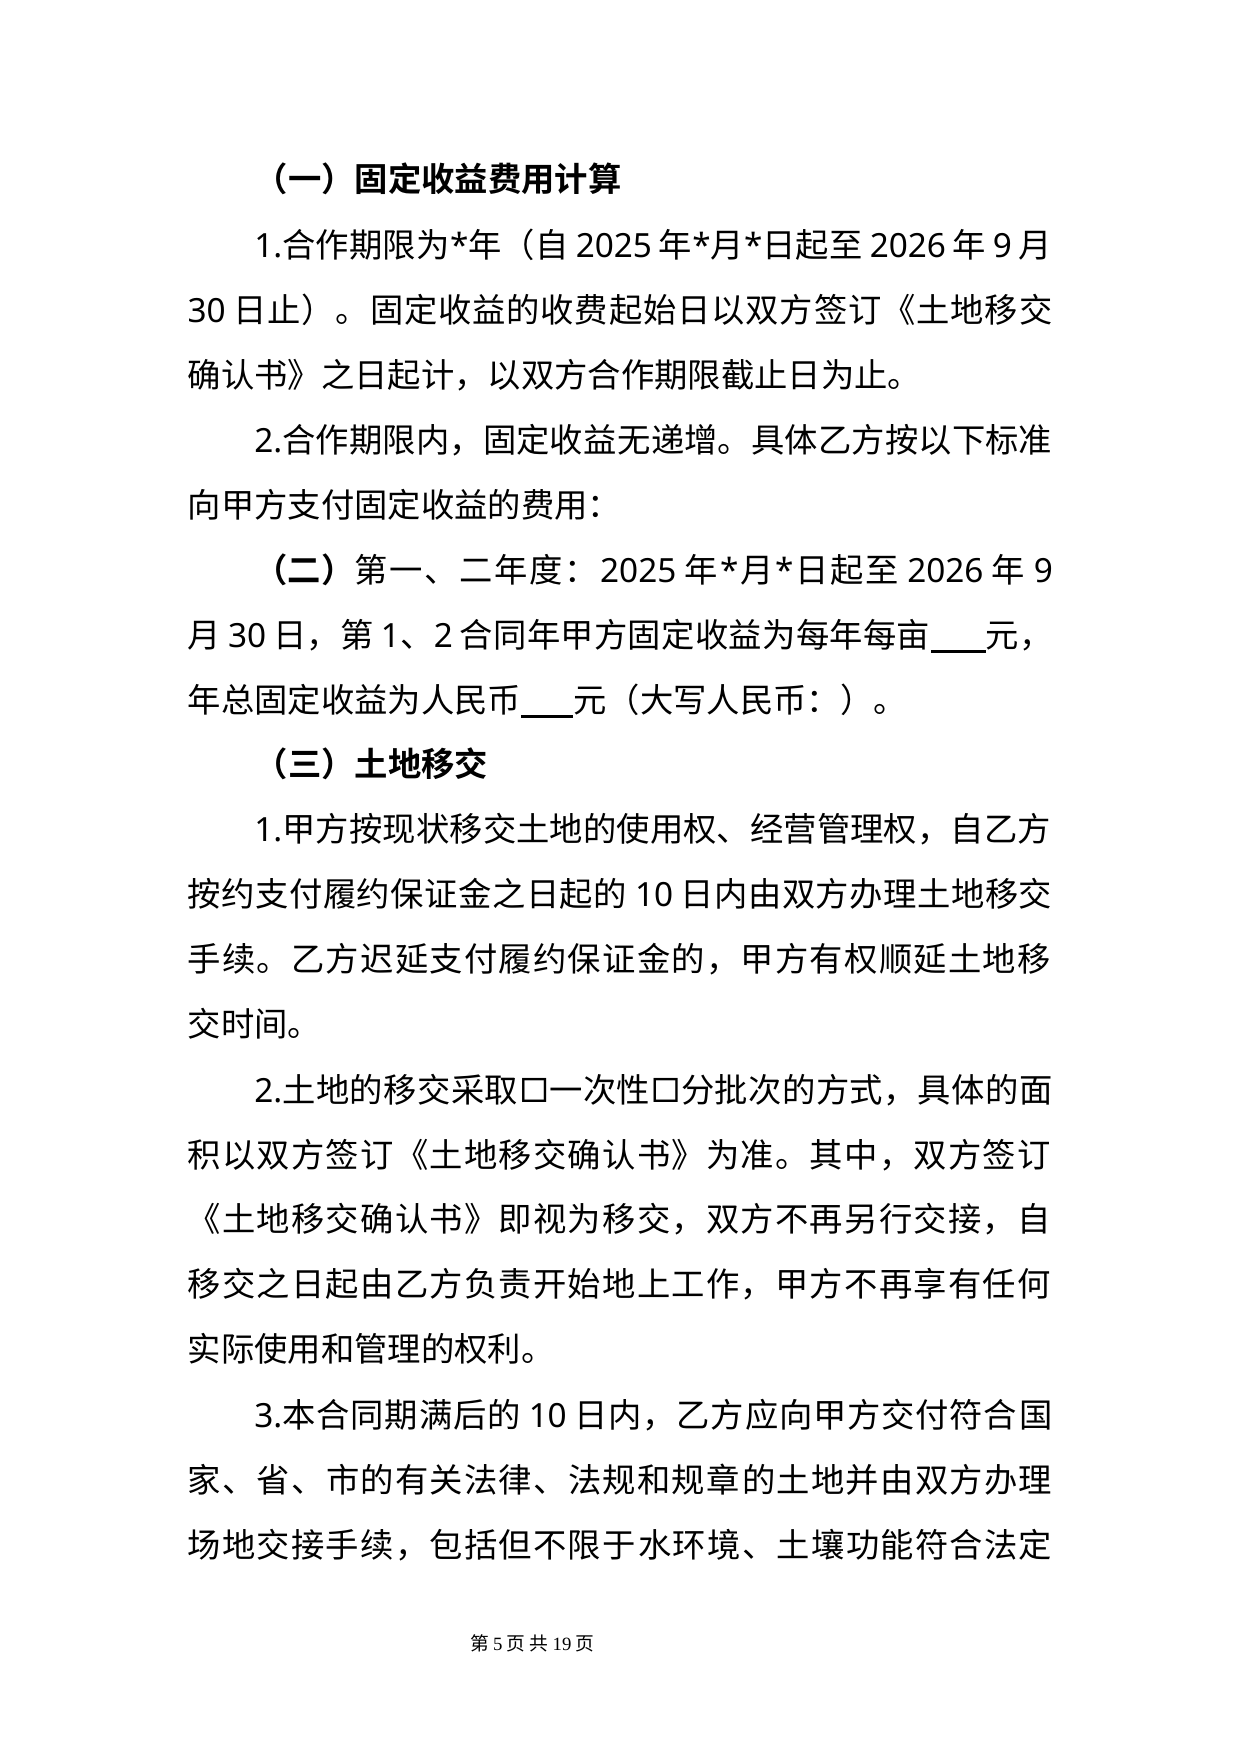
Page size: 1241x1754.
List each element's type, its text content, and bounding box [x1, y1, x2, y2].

list 甲方按现状移交土地的使用权、经营管理权，自乙方按约支付履约保证金之日起的10日内由双方办理土地移交手续。乙方迟延支付履约保证金的，甲方有权顺延土地移交时间。 [187, 796, 1053, 1056]
list 土地移交 [187, 731, 1053, 796]
text （一）固定收益费用计算 [187, 146, 1053, 211]
list 第一、二年度：2025年*月*日起至2026年9月30日，第1、2合同年甲方固定收益为每年每亩 元，年总固定收益为人民币 元（大写人民币：）。 [187, 536, 1053, 731]
text 2.合作期限内，固定收益无递增。具体乙方按以下标准向甲方支付固定收益的费用： [187, 406, 1053, 536]
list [187, 1381, 1053, 1576]
list 土地的移交采取一次性分批次的方式，具体的面积以双方签订《土地移交确认书》为准。其中，双方签订《土地移交确认书》即视为移交，双方不再另行交接，自移交之日起由乙方负责开始地上工作，甲方不再享有任何实际使用和管理的权利。 [187, 1056, 1053, 1381]
text 1.合作期限为*年（自2025年*月*日起至2026年9月30日止）。固定收益的收费起始日以双方签订《土地移交确认书》之日起计，以双方合作期限截止日为止。 [187, 211, 1053, 406]
